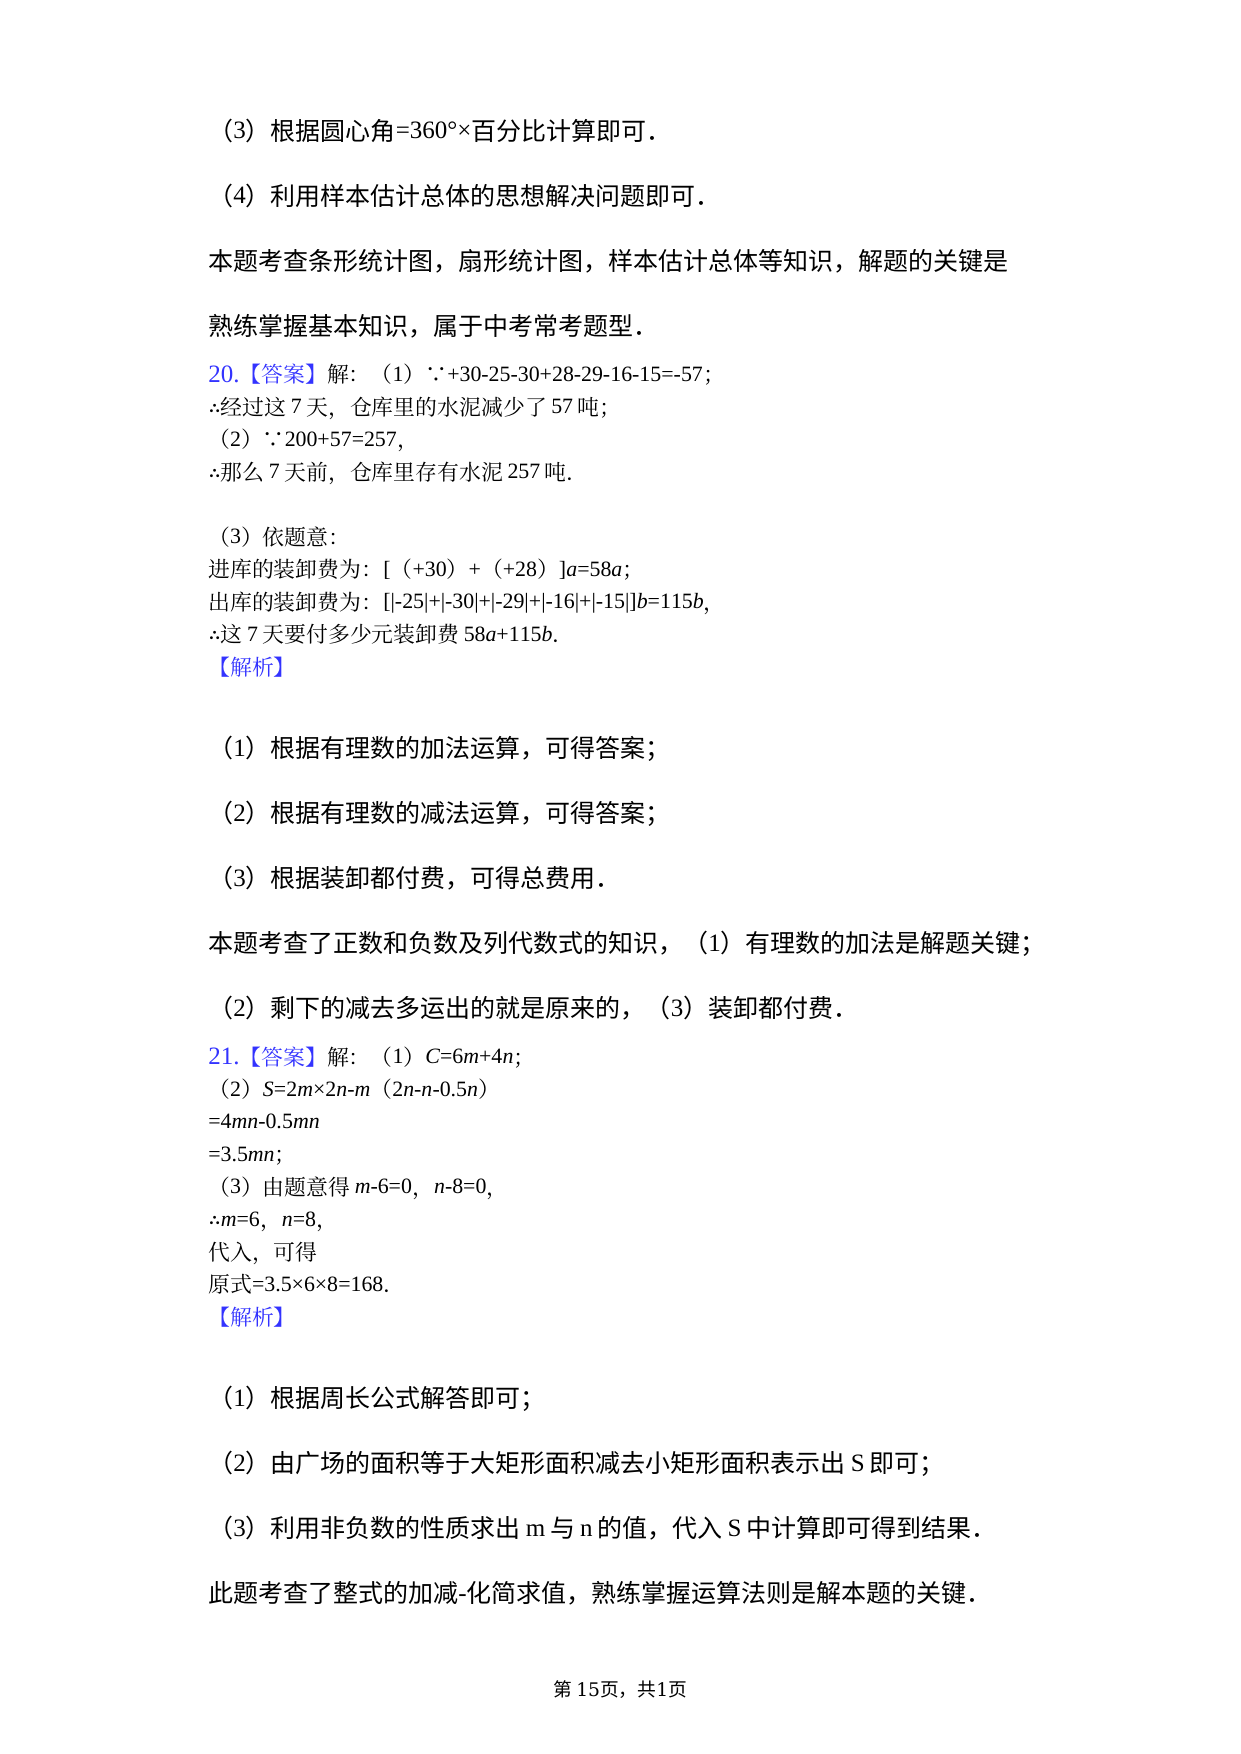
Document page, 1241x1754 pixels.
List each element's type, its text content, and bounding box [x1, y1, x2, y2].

text （1）根据有理数的加法运算，可得答案； （2）根据有理数的减法运算，可得答案； （3）根据装卸都付费，可得总费用． 本题考查了正数和负数及列代数式的知识，（1）有理数的加法是解题关键；（2）剩下的减去多运出的就是原来的，（3）装卸都付费． [208, 682, 1032, 1039]
list 21.【答案】解：（1）C=6m+4n； （2）S=2m×2n-m（2n-n-0.5n） =4mn-0.5mn =3.5mn； （3）由题意得m-6=0，n-8=0， ∴m=6，n=8， 代入，可得 原式=3.5×6×8=168． 【解析】 [208, 1039, 1032, 1332]
text （1）根据周长公式解答即可； （2）由广场的面积等于大矩形面积减去小矩形面积表示出S即可； （3）利用非负数的性质求出m与n的值，代入S中计算即可得到结果． 此题考查了整式的加减-化简求值，熟练掌握运算法则是解本题的关键． [208, 1332, 1032, 1624]
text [208, 97, 1032, 357]
list 20.【答案】解：（1）∵+30-25-30+28-29-16-15=-57； ∴经过这7天，仓库里的水泥减少了57吨； （2）∵200+57=257， ∴那么7天前，仓库里存有水泥257吨． （3）依题意： 进库的装卸费为：[（+30）+（+28）]a=58a； 出库的装卸费为：[|-25|+|-30|+|-29|+|-16|+|-15|]b=115b， ∴这7天要付多少元装卸费58a+115b． 【解析】 [208, 357, 1032, 682]
